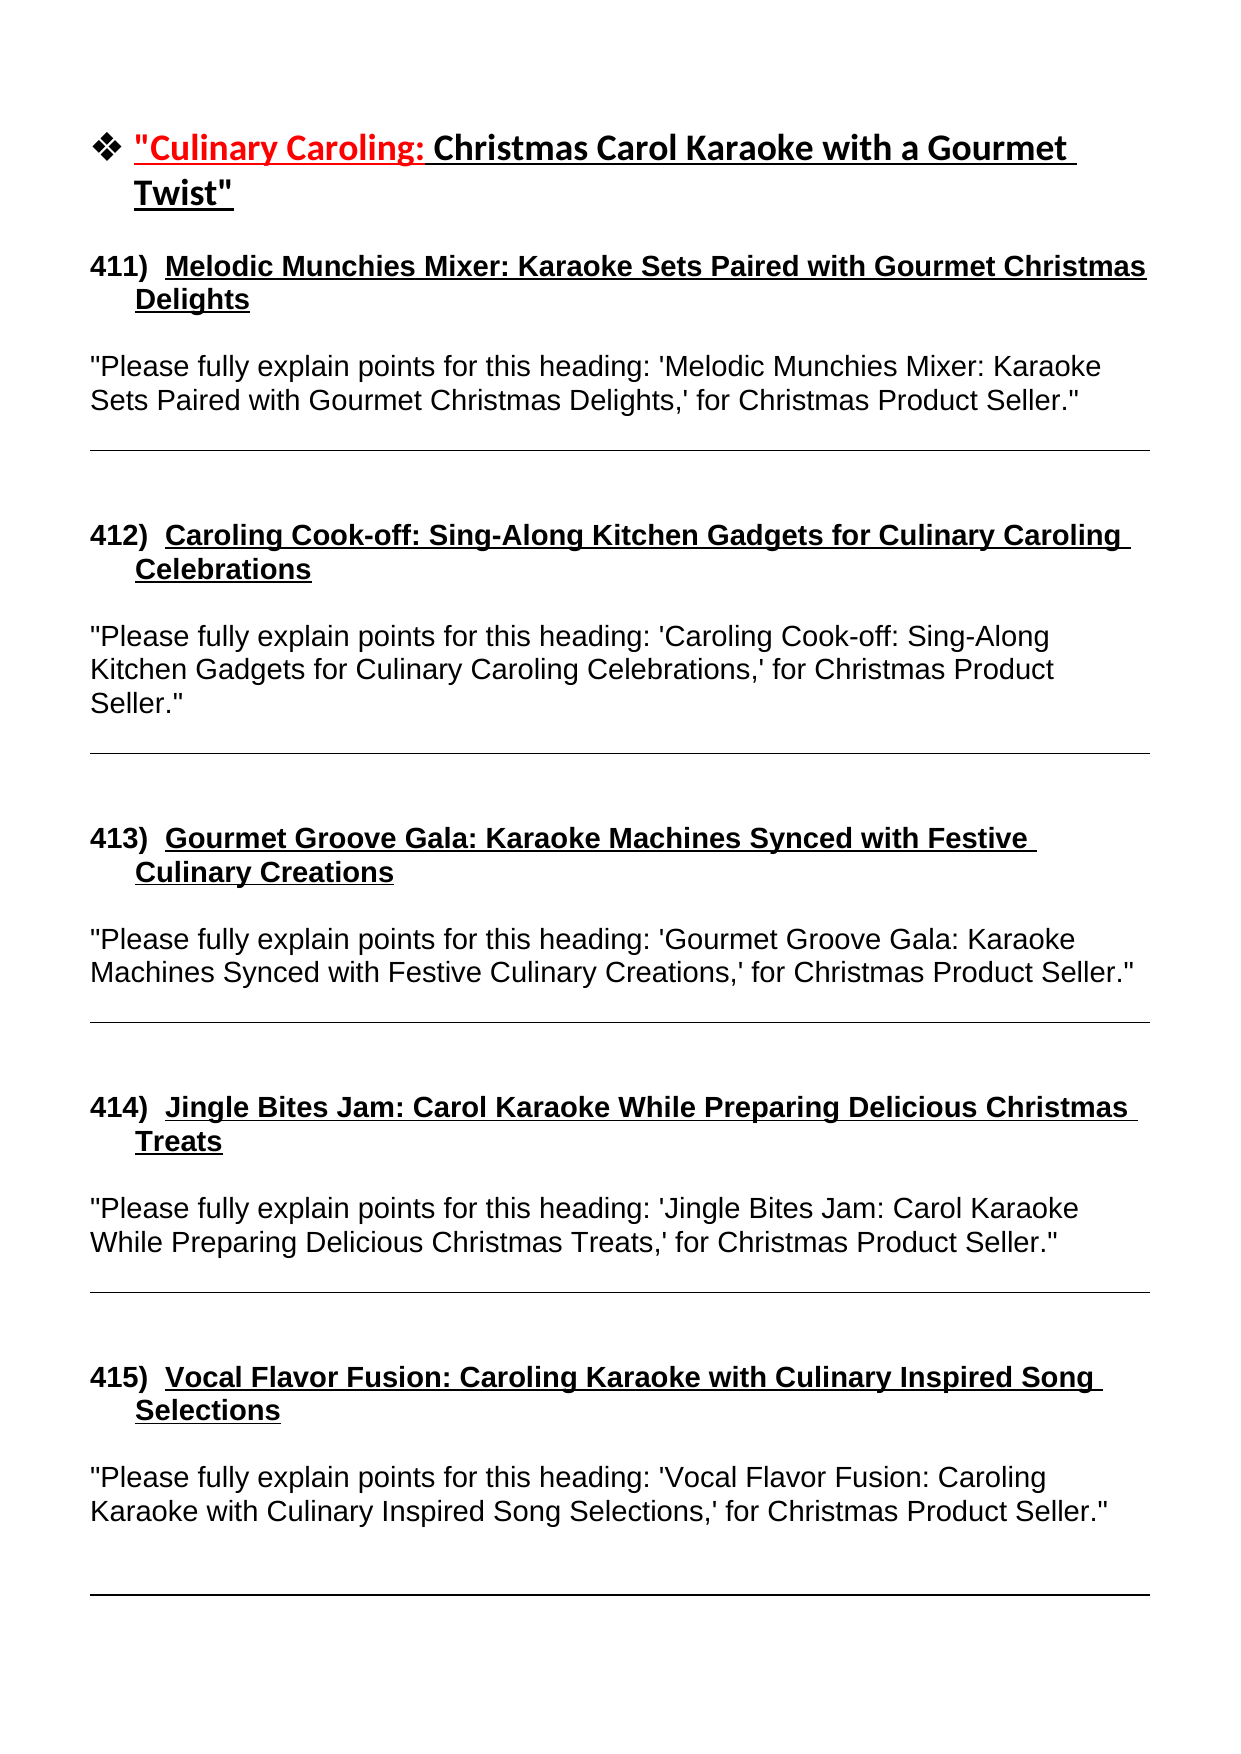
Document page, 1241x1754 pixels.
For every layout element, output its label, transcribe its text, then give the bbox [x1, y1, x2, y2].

list Caroling Cook-off: Sing-Along Kitchen Gadgets for Culinary Caroling Celebrations [90, 518, 1150, 585]
list "Please fully explain points for this heading: 'Jingle Bites Jam: Carol Karaoke While Preparing Delicious Christmas Treats,' for Christmas Product Seller." [90, 1191, 1150, 1258]
list Melodic Munchies Mixer: Karaoke Sets Paired with Gourmet Christmas Delights [90, 249, 1150, 316]
list "Please fully explain points for this heading: 'Vocal Flavor Fusion: Caroling Karaoke with Culinary Inspired Song Selections,' for Christmas Product Seller." [90, 1460, 1150, 1527]
list "Culinary Caroling: Christmas Carol Karaoke with a Gourmet Twist" [90, 123, 1150, 215]
list "Please fully explain points for this heading: 'Melodic Munchies Mixer: Karaoke Sets Paired with Gourmet Christmas Delights,' for Christmas Product Seller." [90, 349, 1150, 416]
list "Please fully explain points for this heading: 'Gourmet Groove Gala: Karaoke Machines Synced with Festive Culinary Creations,' for Christmas Product Seller." [90, 922, 1150, 989]
list Vocal Flavor Fusion: Caroling Karaoke with Culinary Inspired Song Selections [90, 1360, 1150, 1427]
list Jingle Bites Jam: Carol Karaoke While Preparing Delicious Christmas Treats [90, 1090, 1150, 1157]
list "Please fully explain points for this heading: 'Caroling Cook-off: Sing-Along Kitchen Gadgets for Culinary Caroling Celebrations,' for Christmas Product Seller." [90, 619, 1150, 719]
list Gourmet Groove Gala: Karaoke Machines Synced with Festive Culinary Creations [90, 821, 1150, 888]
